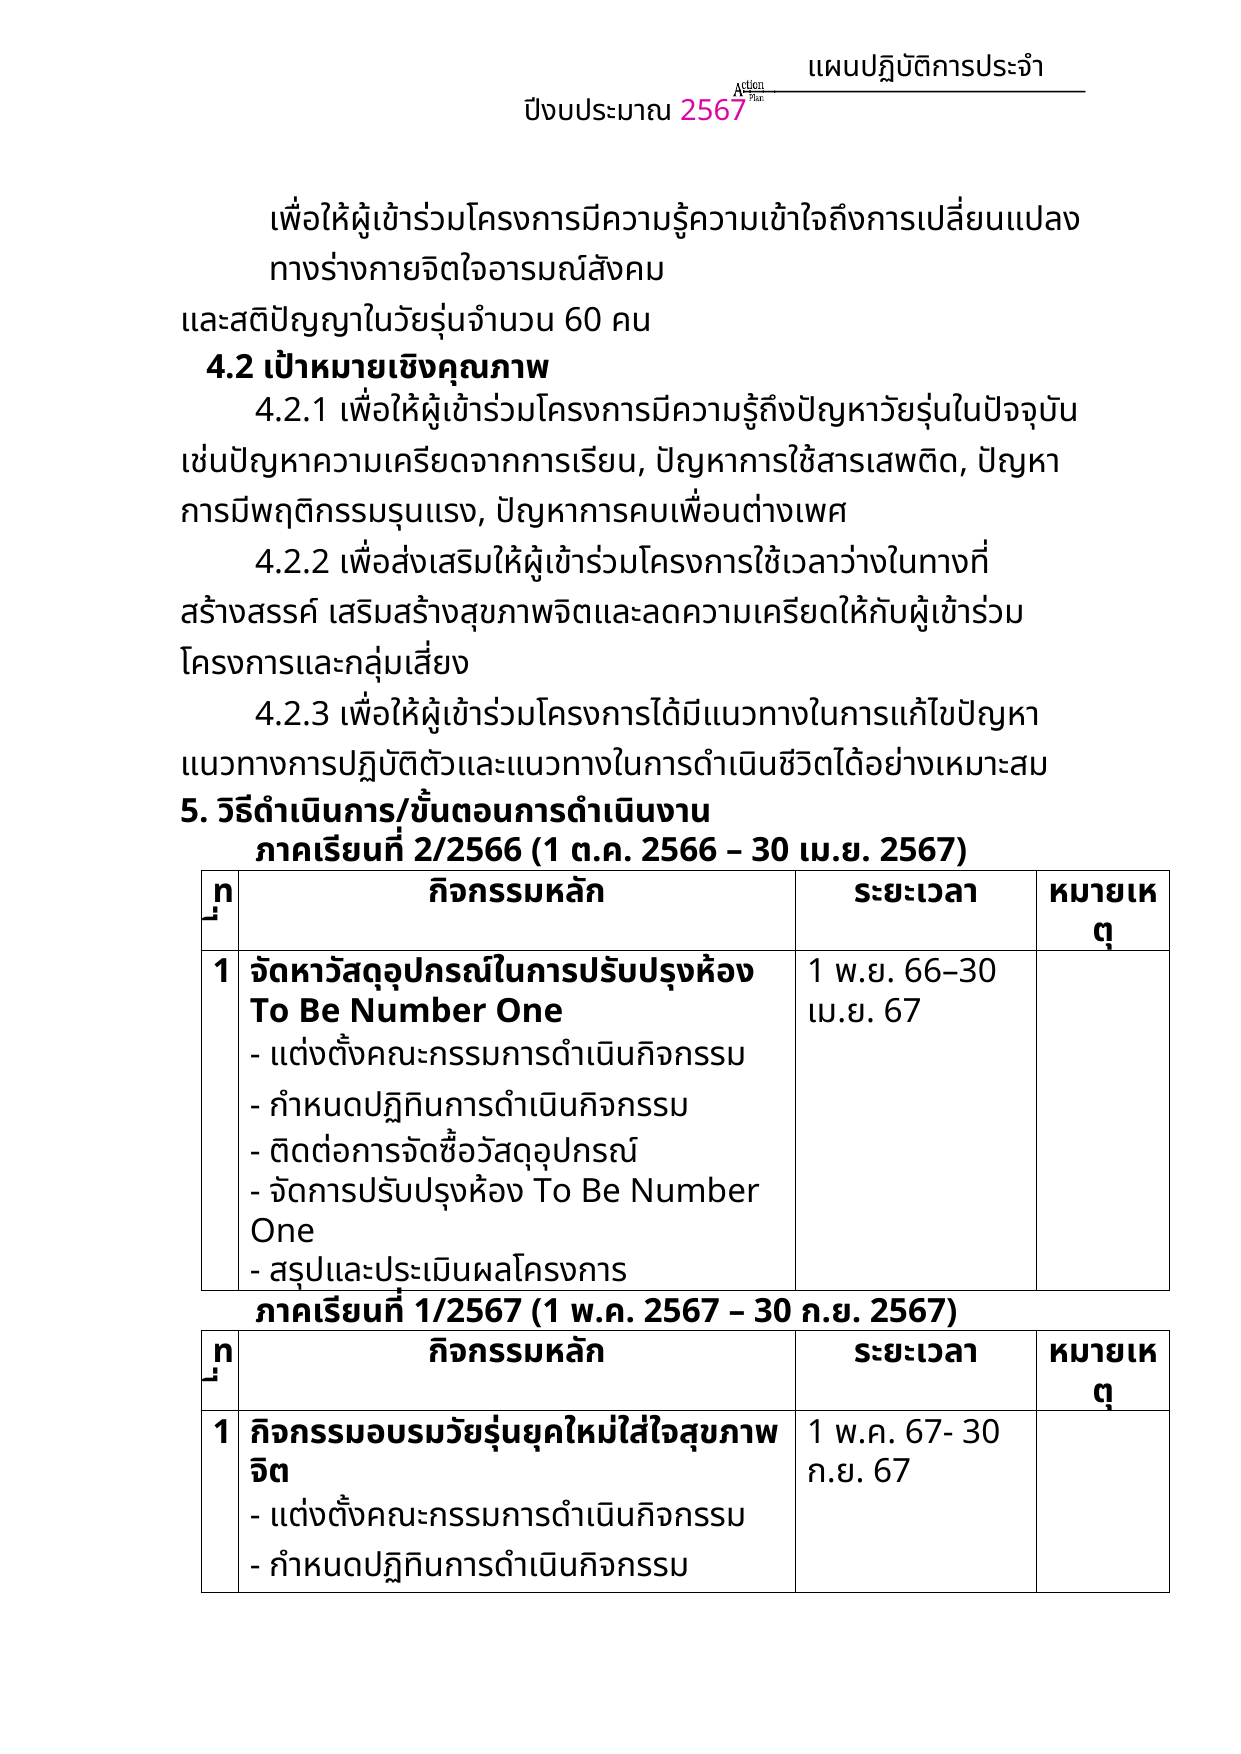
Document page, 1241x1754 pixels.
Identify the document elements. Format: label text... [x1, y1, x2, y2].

table_cell 1 พ.ค. 67- 30 ก.ย. 67 [796, 1411, 1036, 1592]
table_header ที่ [202, 871, 238, 950]
table_header ระยะเวลา [796, 871, 1036, 950]
text และสติปัญญาในวัยรุ่นจำนวน 60 คน [467, 296, 1090, 346]
text 4.2.2 เพื่อส่งเสริมให้ผู้เข้าร่วมโครงการใช้เวลาว่างในทางที่สร้างสรรค์ เสริมสร้างสุขภาพจิตและลดความเครียดให้กับผู้เข้าร่วมโครงการและกลุ่มเสี่ยง [180, 538, 1090, 689]
table_cell [1037, 951, 1169, 1289]
text 4.2.3 เพื่อให้ผู้เข้าร่วมโครงการได้มีแนวทางในการแก้ไขปัญหาแนวทางการปฏิบัติตัวและแนวทางในการดำเนินชีวิตได้อย่างเหมาะสม [180, 689, 339, 740]
table_cell 1 พ.ย. 66–30 เม.ย. 67 [796, 951, 1036, 1289]
table_header กิจกรรมหลัก [239, 1331, 795, 1410]
table_header ระยะเวลา [796, 1331, 1036, 1410]
text ภาคเรียนที่ 1/2567 (1 พ.ค. 2567 – 30 ก.ย. 2567) [180, 1291, 1090, 1330]
table_cell [1037, 1411, 1169, 1592]
picture [721, 76, 1088, 107]
table_header กิจกรรมหลัก [239, 871, 795, 950]
text 5. วิธีดำเนินการ/ขั้นตอนการดำเนินงาน [180, 790, 1090, 830]
text 4.2.1 เพื่อให้ผู้เข้าร่วมโครงการมีความรู้ถึงปัญหาวัยรุ่นในปัจจุบันเช่นปัญหาความเครียดจากการเรียน, ปัญหาการใช้สารเสพติด, ปัญหาการมีพฤติกรรมรุนแรง, ปัญหาการคบเพื่อนต่างเพศ [180, 487, 495, 538]
table_cell 1 [202, 951, 238, 1289]
table_header หมายเหตุ [1037, 871, 1169, 950]
table_header ที่ [202, 1331, 238, 1410]
text 4.2.3 เพื่อให้ผู้เข้าร่วมโครงการได้มีแนวทางในการแก้ไขปัญหาแนวทางการปฏิบัติตัวและแนวทางในการดำเนินชีวิตได้อย่างเหมาะสม [339, 689, 1090, 790]
text 4.2 เป้าหมายเชิงคุณภาพ [180, 346, 1090, 386]
table_cell 1 [202, 1411, 238, 1592]
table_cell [239, 1411, 795, 1592]
table_header หมายเหตุ [1037, 1331, 1169, 1410]
text ภาคเรียนที่ 2/2566 (1 ต.ค. 2566 – 30 เม.ย. 2567) [180, 830, 1090, 869]
text 4.2.1 เพื่อให้ผู้เข้าร่วมโครงการมีความรู้ถึงปัญหาวัยรุ่นในปัจจุบันเช่นปัญหาความเครียดจากการเรียน, ปัญหาการใช้สารเสพติด, ปัญหาการมีพฤติกรรมรุนแรง, ปัญหาการคบเพื่อนต่างเพศ [495, 386, 1090, 538]
text เพื่อให้ผู้เข้าร่วมโครงการมีความรู้ความเข้าใจถึงการเปลี่ยนแปลงทางร่างกายจิตใจอารมณ์สังคม [665, 195, 1090, 296]
table_cell จัดหาวัสดุอุปกรณ์ในการปรับปรุงห้อง To Be Number One - แต่งตั้งคณะกรรมการดำเนินกิจกรรม - กำหนดปฏิทินการดำเนินกิจกรรม - ติดต่อการจัดซื้อวัสดุอุปกรณ์ - จัดการปรับปรุงห้อง To Be Number One - สรุปและประเมินผลโครงการ [239, 951, 795, 1289]
